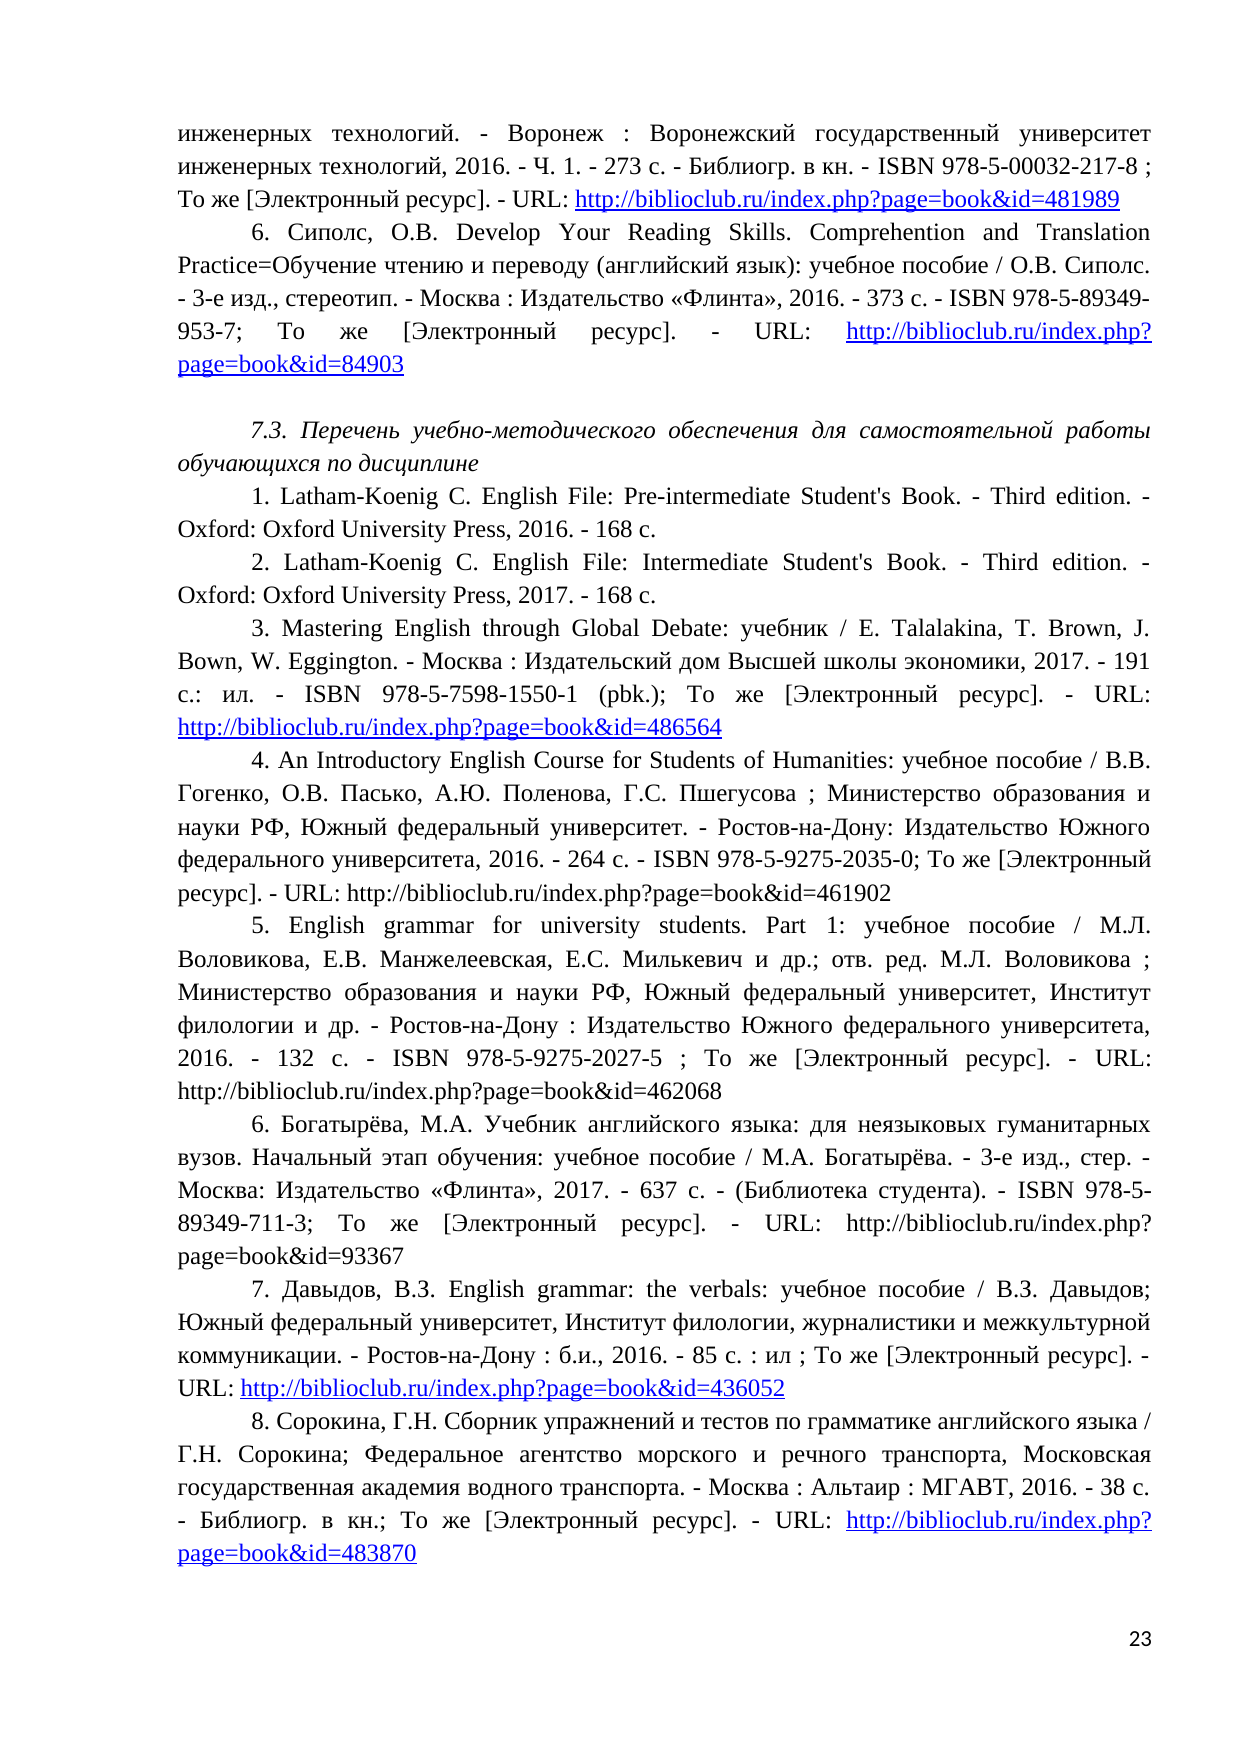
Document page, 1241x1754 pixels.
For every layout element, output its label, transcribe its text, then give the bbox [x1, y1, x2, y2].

text 6. Богатырёва, М.А. Учебник английского языка: для неязыковых гуманитарных вузов. Начальный этап обучения: учебное пособие / М.А. Богатырёва. - 3-е изд., стер. - Москва: Издательство «Флинта», 2017. - 637 с. - (Библиотека студента). - ISBN 978-5-89349-711-3; То же [Электронный ресурс]. - URL: http://biblioclub.ru/index.php?page=book&id=93367 [177, 1109, 1152, 1269]
text 8. Сорокина, Г.Н. Сборник упражнений и тестов по грамматике английского языка / Г.Н. Сорокина; Федеральное агентство морского и речного транспорта, Московская государственная академия водного транспорта. - Москва : Альтаир : МГАВТ, 2016. - 38 с. - Библиогр. в кн.; То же [Электронный ресурс]. - URL: http://biblioclub.ru/index.php?page=book&id=483870 [177, 1406, 1152, 1567]
text 4. An Introductory English Course for Students of Humanities: учебное пособие / В.В. Гогенко, О.В. Пасько, А.Ю. Поленова, Г.С. Пшегусова ; Министерство образования и науки РФ, Южный федеральный университет. - Ростов-на-Дону: Издательство Южного федерального университета, 2016. - 264 с. - ISBN 978-5-9275-2035-0; То же [Электронный ресурс]. - URL: http://biblioclub.ru/index.php?page=book&id=461902 [177, 746, 1152, 906]
text 7. Давыдов, В.З. English grammar: the verbals: учебное пособие / В.З. Давыдов; Южный федеральный университет, Институт филологии, журналистики и межкультурной коммуникации. - Ростов-на-Дону : б.и., 2016. - 85 с. : ил ; То же [Электронный ресурс]. - URL: http://biblioclub.ru/index.php?page=book&id=436052 [177, 1274, 1152, 1402]
text 5. English grammar for university students. Part 1: учебное пособие / М.Л. Воловикова, Е.В. Манжелеевская, Е.С. Милькевич и др.; отв. ред. М.Л. Воловикова ; Министерство образования и науки РФ, Южный федеральный университет, Институт филологии и др. - Ростов-на-Дону : Издательство Южного федерального университета, 2016. - 132 с. - ISBN 978-5-9275-2027-5 ; То же [Электронный ресурс]. - URL: http://biblioclub.ru/index.php?page=book&id=462068 [177, 911, 1152, 1104]
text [177, 118, 1152, 213]
text 2. Latham-Koenig C. English File: Intermediate Student's Book. - Third edition. - Oxford: Oxford University Press, 2017. - 168 с. [177, 547, 1152, 609]
text 7.3. Перечень учебно-методического обеспечения для самостоятельной работы обучающихся по дисциплине [177, 415, 1152, 477]
text 1. Latham-Koenig C. English File: Pre-intermediate Student's Book. - Third edition. - Oxford: Oxford University Press, 2016. - 168 с. [177, 481, 1152, 543]
text 3. Mastering English through Global Debate: учебник / E. Talalakina, T. Brown, J. Bown, W. Eggington. - Москва : Издательский дом Высшей школы экономики, 2017. - 191 с.: ил. - ISBN 978-5-7598-1550-1 (pbk.); То же [Электронный ресурс]. - URL: http://biblioclub.ru/index.php?page=book&id=486564 [177, 613, 1152, 741]
text 6. Сиполс, О.В. Develop Your Reading Skills. Comprehention and Translation Practice=Обучение чтению и переводу (английский язык): учебное пособие / О.В. Сиполс. - 3-е изд., стереотип. - Москва : Издательство «Флинта», 2016. - 373 с. - ISBN 978-5-89349-953-7; То же [Электронный ресурс]. - URL: http://biblioclub.ru/index.php?page=book&id=84903 [177, 217, 1152, 378]
